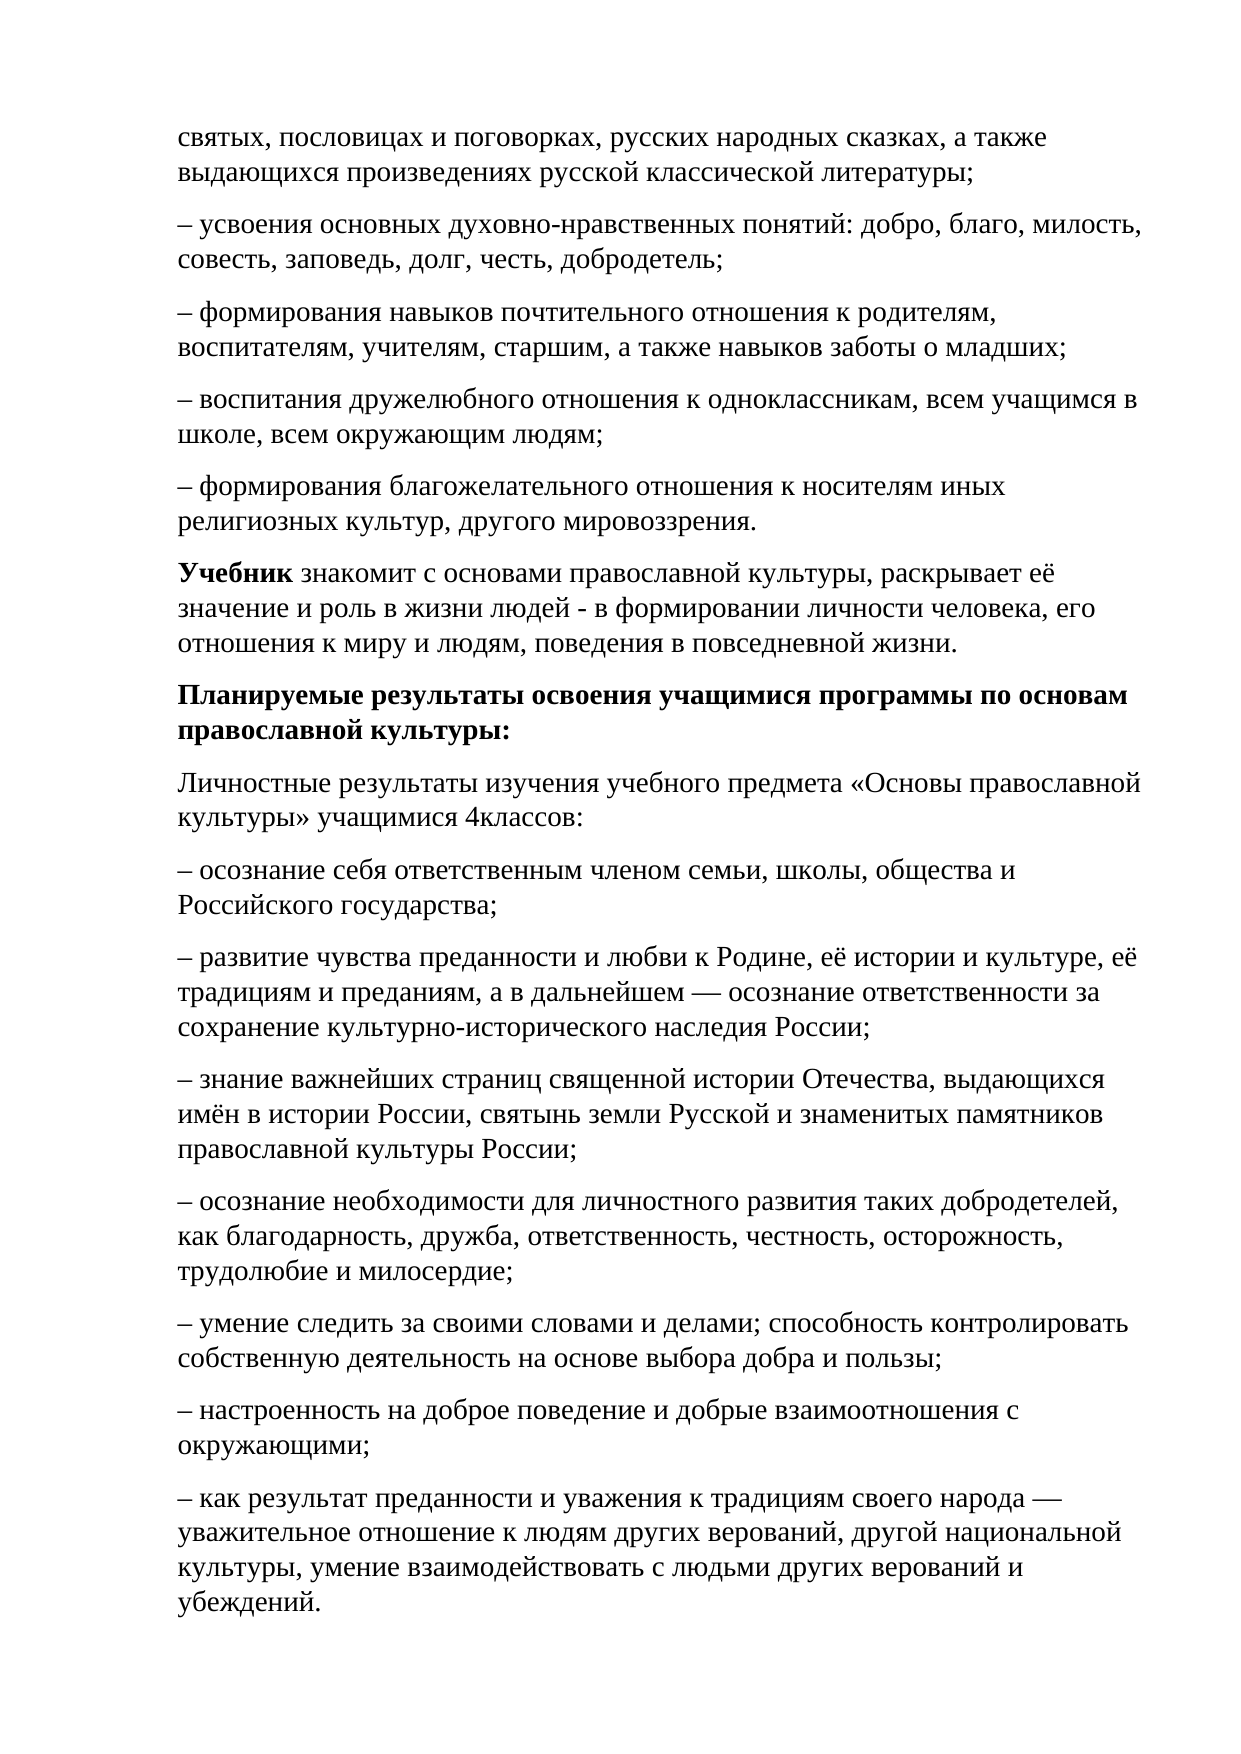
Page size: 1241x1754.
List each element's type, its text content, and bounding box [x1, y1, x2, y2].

text – как результат преданности и уважения к традициям своего народа — уважительное отношение к людям других верований, другой национальной культуры, умение взаимодействовать с людьми других верований и убеждений. [177, 1478, 1152, 1618]
text Планируемые результаты освоения учащимися программы по основам православной культуры: [177, 676, 1152, 746]
text – знание важнейших страниц священной истории Отечества, выдающихся имён в истории России, святынь земли Русской и знаменитых памятников православной культуры России; [177, 1060, 1152, 1164]
text – умение следить за своими словами и делами; способность контролировать собственную деятельность на основе выбора добра и пользы; [177, 1304, 1152, 1374]
text Учебник знакомит с основами православной культуры, раскрывает её значение и роль в жизни людей - в формировании личности человека, его отношения к миру и людям, поведения в повседневной жизни. [177, 554, 1152, 659]
text – формирования благожелательного отношения к носителям иных религиозных культур, другого мировоззрения. [177, 467, 1152, 537]
text – развитие чувства преданности и любви к Родине, её истории и культуре, её традициям и преданиям, а в дальнейшем — осознание ответственности за сохранение культурно-исторического наследия России; [177, 938, 1152, 1042]
text – формирования навыков почтительного отношения к родителям, воспитателям, учителям, старшим, а также навыков заботы о младших; [177, 292, 1152, 362]
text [177, 118, 1152, 188]
text – осознание необходимости для личностного развития таких добродетелей, как благодарность, дружба, ответственность, честность, осторожность, трудолюбие и милосердие; [177, 1182, 1152, 1287]
text – осознание себя ответственным членом семьи, школы, общества и Российского государства; [177, 851, 1152, 920]
text – воспитания дружелюбного отношения к одноклассникам, всем учащимся в школе, всем окружающим людям; [177, 380, 1152, 449]
text – усвоения основных духовно-нравственных понятий: добро, благо, милость, совесть, заповедь, долг, честь, добродетель; [177, 205, 1152, 275]
text – настроенность на доброе поведение и добрые взаимоотношения с окружающими; [177, 1391, 1152, 1461]
text Личностные результаты изучения учебного предмета «Основы православной культуры» учащимися 4классов: [177, 763, 1152, 833]
